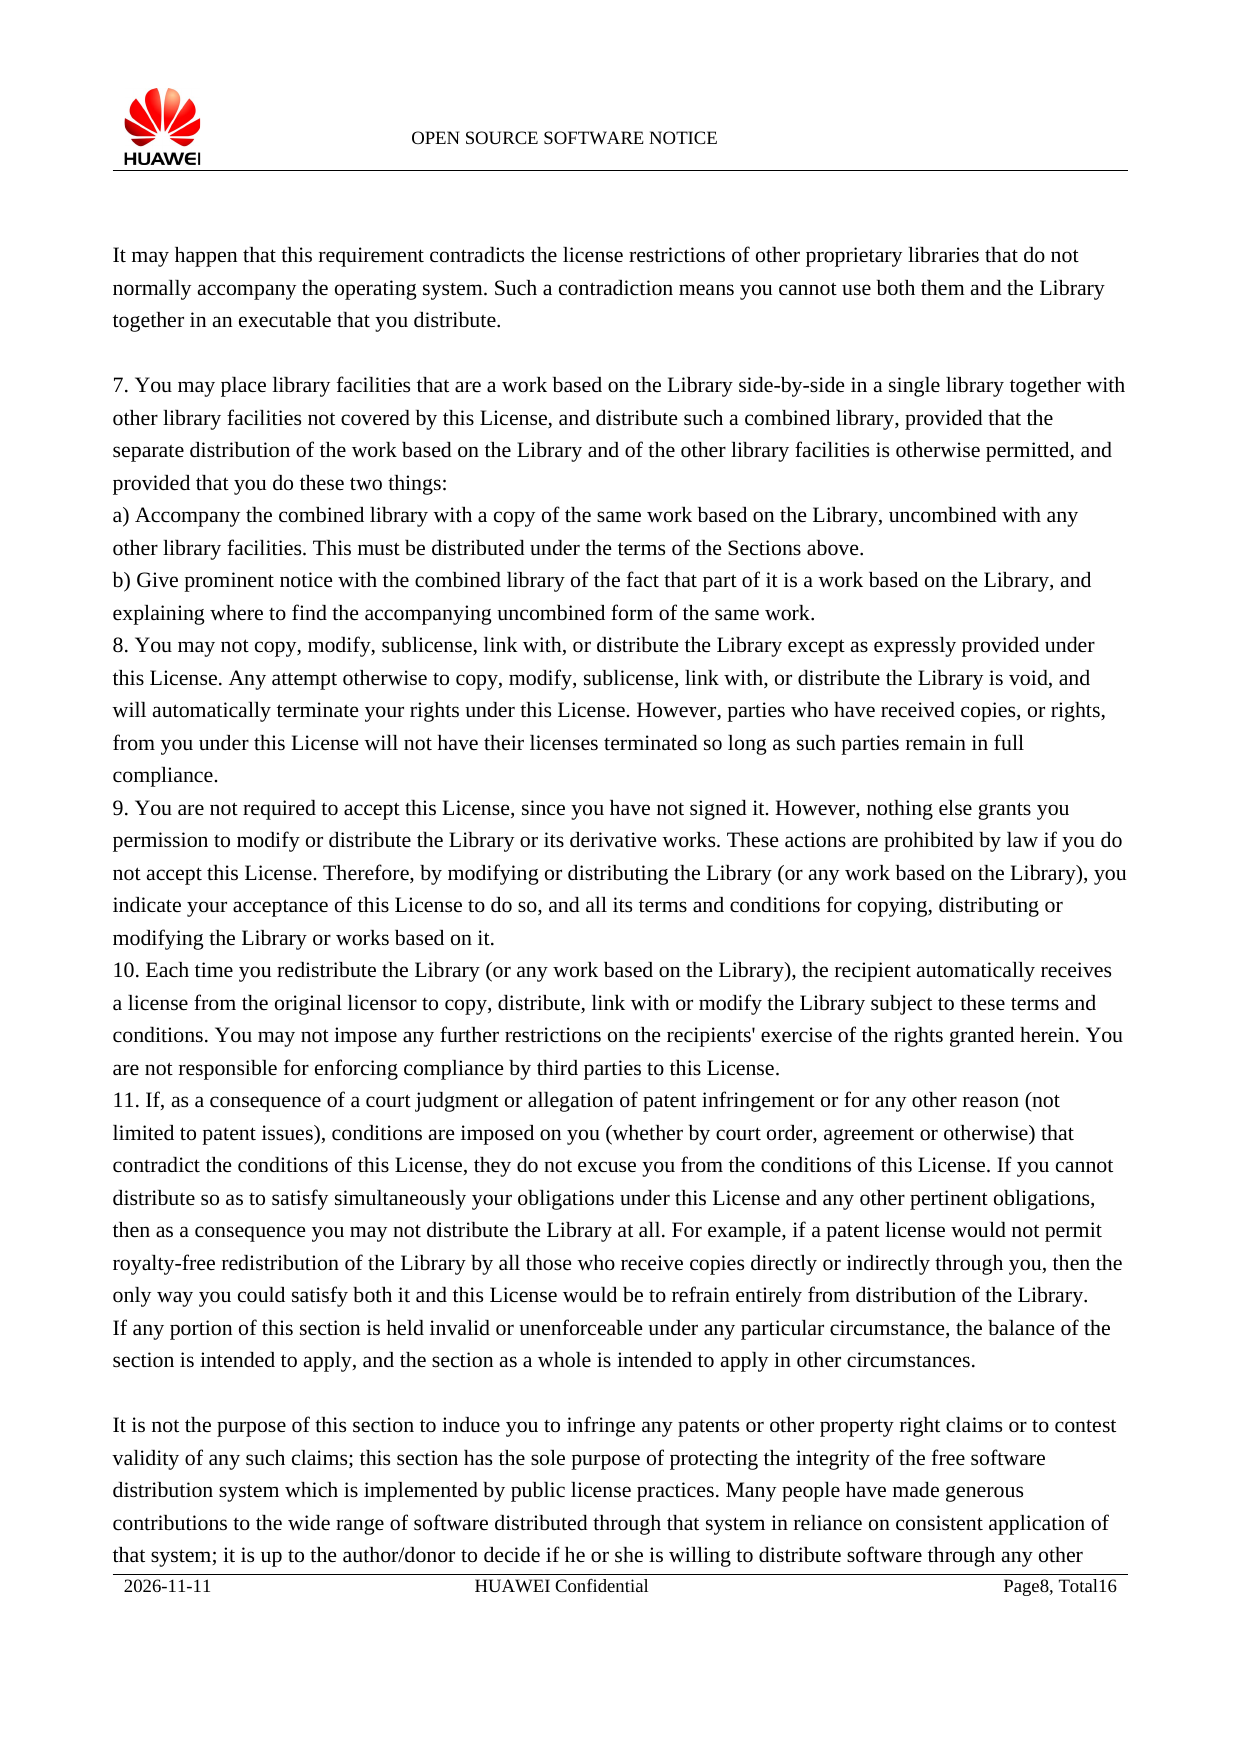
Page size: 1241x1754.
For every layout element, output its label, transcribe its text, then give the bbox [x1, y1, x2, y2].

picture [124, 88, 201, 165]
